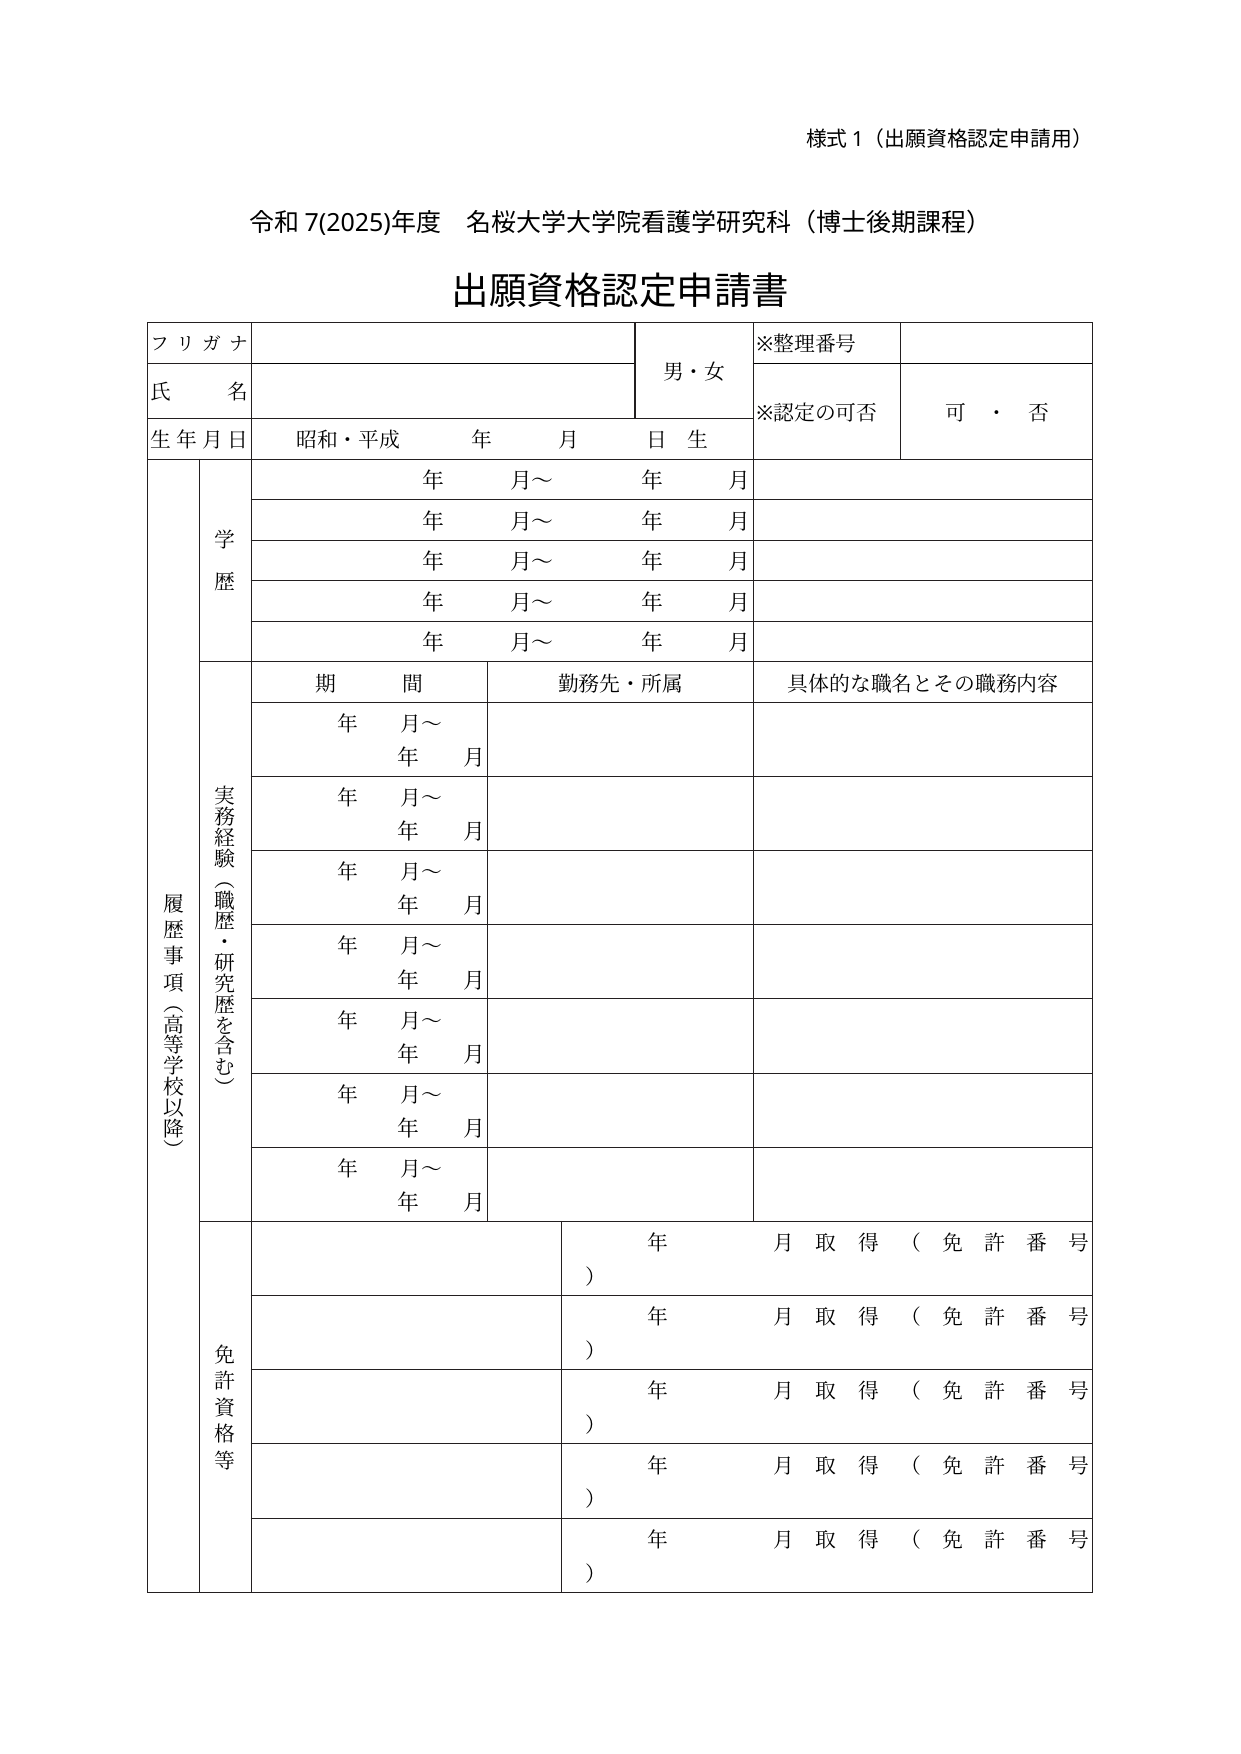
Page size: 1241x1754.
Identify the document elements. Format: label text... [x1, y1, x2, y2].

text 令和7(2025)年度 名桜大学大学院看護学研究科（博士後期課程） [148, 187, 1092, 255]
table_cell [754, 925, 1092, 998]
table_cell 年 月～ 年 月 [252, 622, 753, 661]
table_cell 年 月～ 年 月 [252, 851, 487, 924]
table_cell 年 月～ 年 月 [252, 777, 487, 850]
table_cell [488, 1074, 753, 1147]
table_cell 可 ・ 否 [901, 364, 1092, 458]
table_cell [488, 1148, 753, 1221]
table_cell [252, 1519, 561, 1592]
table_cell [252, 1370, 561, 1443]
table_cell 勤務先・所属 [488, 662, 753, 702]
table_cell [252, 364, 634, 418]
table_cell 期 間 [252, 662, 487, 702]
table_cell [754, 460, 1092, 499]
table_cell 生年月日 [148, 419, 251, 458]
table_cell 年 月取得（免許番号 ） [562, 1370, 1092, 1443]
table_cell 年 月～ 年 月 [252, 925, 487, 998]
table_cell 年 月取得（免許番号 ） [562, 1222, 1092, 1295]
table_cell 具体的な職名とその職務内容 [754, 662, 1092, 702]
table_header ※整理番号 [754, 323, 900, 362]
table_cell [754, 851, 1092, 924]
table_cell [754, 622, 1092, 661]
table_cell [488, 999, 753, 1072]
table_header 男・女 [636, 323, 753, 418]
table_cell [252, 1296, 561, 1369]
table_cell [488, 777, 753, 850]
table_cell 年 月～ 年 月 [252, 581, 753, 621]
table_cell [754, 1074, 1092, 1147]
table_cell 年 月取得（免許番号 ） [562, 1519, 1092, 1592]
table_cell [754, 581, 1092, 621]
table_cell 年 月～ 年 月 [252, 460, 753, 499]
table_cell [488, 851, 753, 924]
table_cell 氏名 [148, 364, 251, 418]
table_header [901, 323, 1092, 362]
table_cell 実務経験（職歴・研究歴を含む） [200, 662, 251, 1221]
table_cell [488, 925, 753, 998]
table_cell 年 月～ 年 月 [252, 541, 753, 580]
table_cell 免 許 資 格 等 [200, 1222, 251, 1592]
table_cell 年 月～ 年 月 [252, 500, 753, 539]
table_cell 年 月～ 年 月 [252, 703, 487, 776]
table_cell 履 歴 事 項（高等学校以降） [148, 460, 199, 1592]
table_cell [252, 1222, 561, 1295]
table_cell [754, 541, 1092, 580]
text 出願資格認定申請書 [148, 255, 1092, 322]
table_cell [754, 500, 1092, 539]
table_cell 年 月取得（免許番号 ） [562, 1444, 1092, 1517]
table_cell [754, 1148, 1092, 1221]
table_cell ※認定の可否 [754, 364, 900, 458]
table_cell 年 月～ 年 月 [252, 999, 487, 1072]
table_cell [754, 703, 1092, 776]
table_header [252, 323, 634, 362]
table_cell [754, 777, 1092, 850]
table_cell [754, 999, 1092, 1072]
table_cell 年 月～ 年 月 [252, 1148, 487, 1221]
table_cell 昭和・平成 年 月 日 生 [252, 419, 753, 458]
table_cell 学 歴 [200, 460, 251, 661]
table_cell 年 月取得（免許番号 ） [562, 1296, 1092, 1369]
table_cell [252, 1444, 561, 1517]
table_header フリガナ [148, 323, 251, 362]
table_cell 年 月～ 年 月 [252, 1074, 487, 1147]
table_cell [488, 703, 753, 776]
text 様式1（出願資格認定申請用） [148, 120, 1092, 154]
